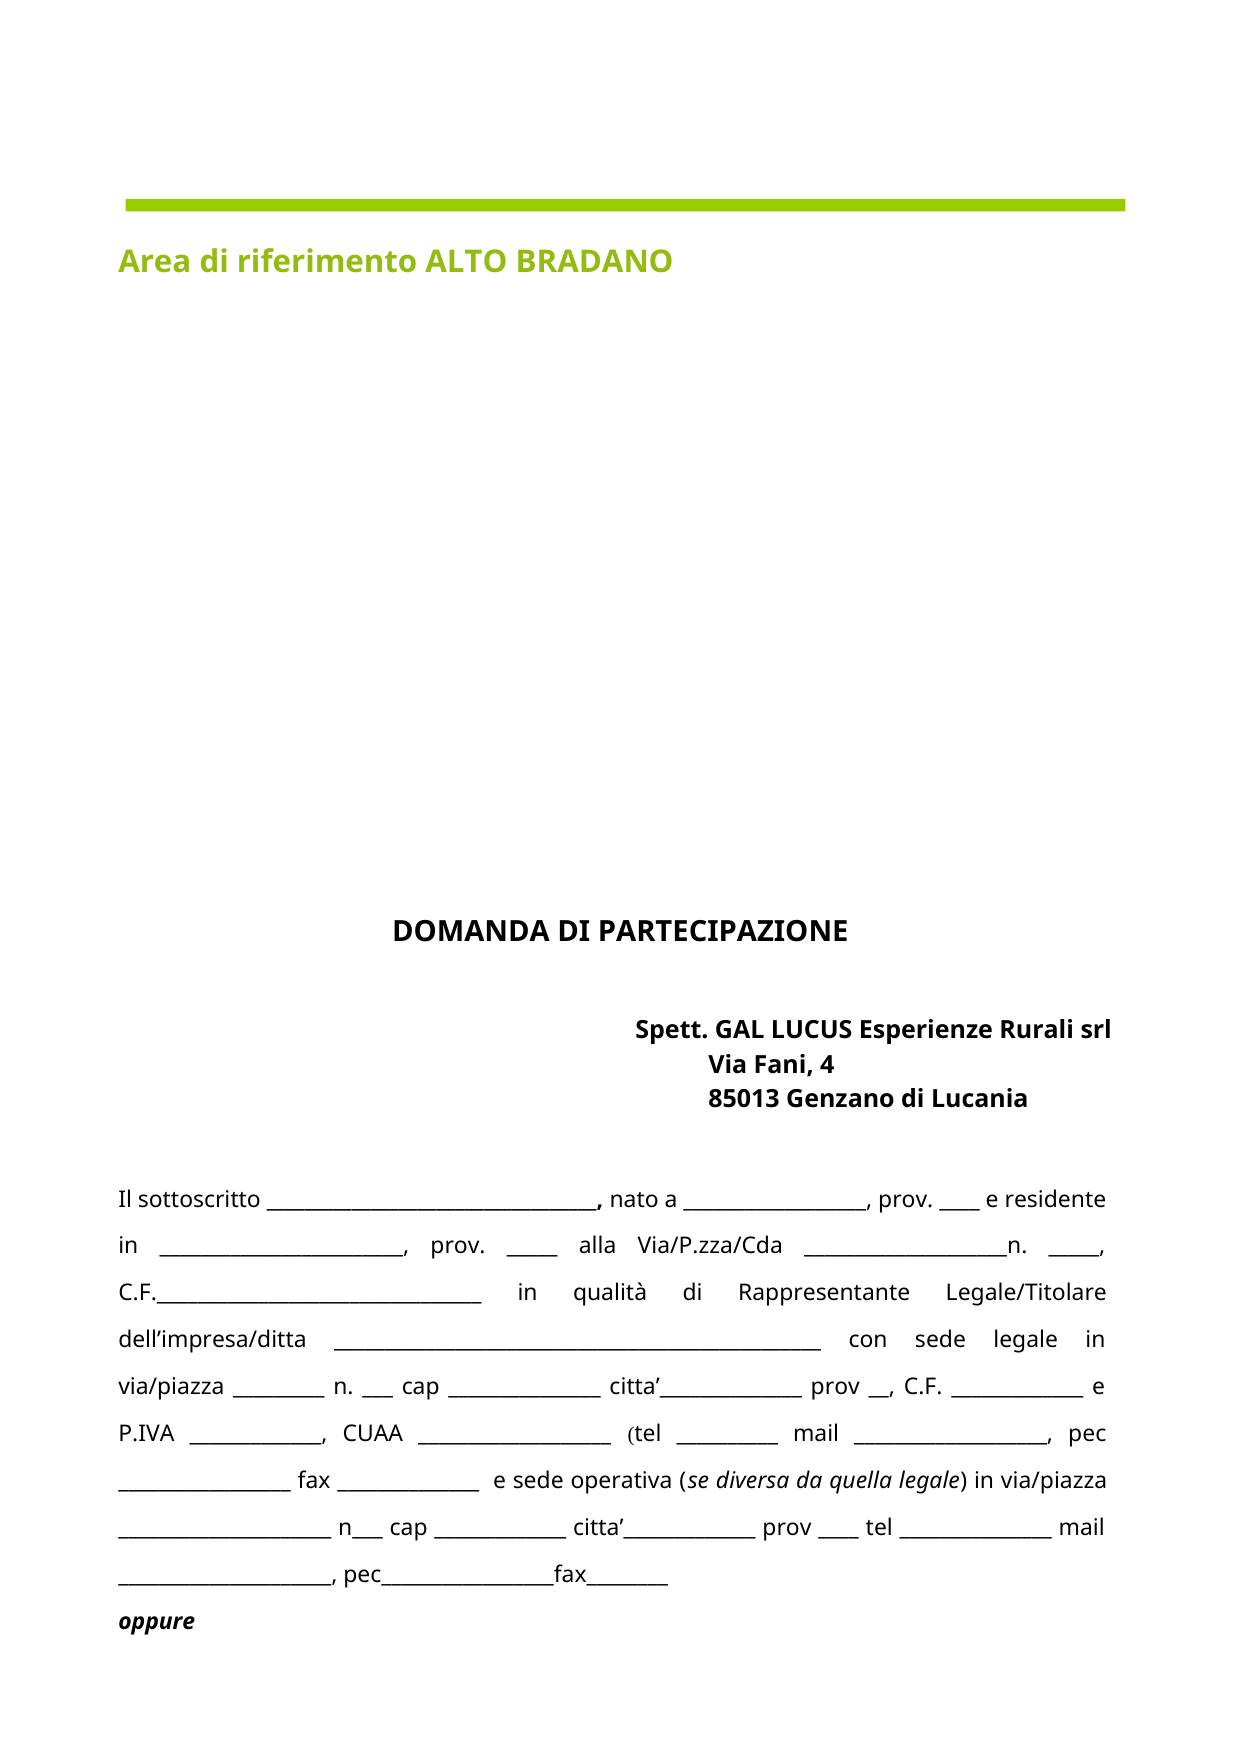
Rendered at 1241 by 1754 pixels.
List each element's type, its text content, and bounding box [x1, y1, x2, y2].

text Il sottoscritto ___________________________________, nato a __________________, prov. ____ e residente in ________________________, prov. _____ alla Via/P.zza/Cda ____________________n. _____, C.F.________________________________ in qualità di Rappresentante Legale/Titolare dell’impresa/ditta ________________________________________________ con sede legale in via/piazza _________ n. ___ cap _______________ citta’______________ prov __, C.F. _____________ e P.IVA _____________, CUAA ___________________ (tel __________ mail ___________________, pec _________________ fax ______________ e sede operativa (se diversa da quella legale) in via/piazza _____________________ n___ cap _____________ citta’_____________ prov ____ tel _______________ mail _____________________, pec_________________fax________ [118, 1182, 1107, 1589]
text Spett. GAL LUCUS Esperienze Rurali srl [635, 1012, 1122, 1046]
text Area di riferimento ALTO BRADANO [118, 148, 1122, 282]
text oppure [118, 1604, 1122, 1636]
text 85013 Genzano di Lucania [635, 1080, 1122, 1114]
text Via Fani, 4 [635, 1046, 1122, 1080]
text DOMANDA DI PARTECIPAZIONE [118, 910, 1122, 950]
